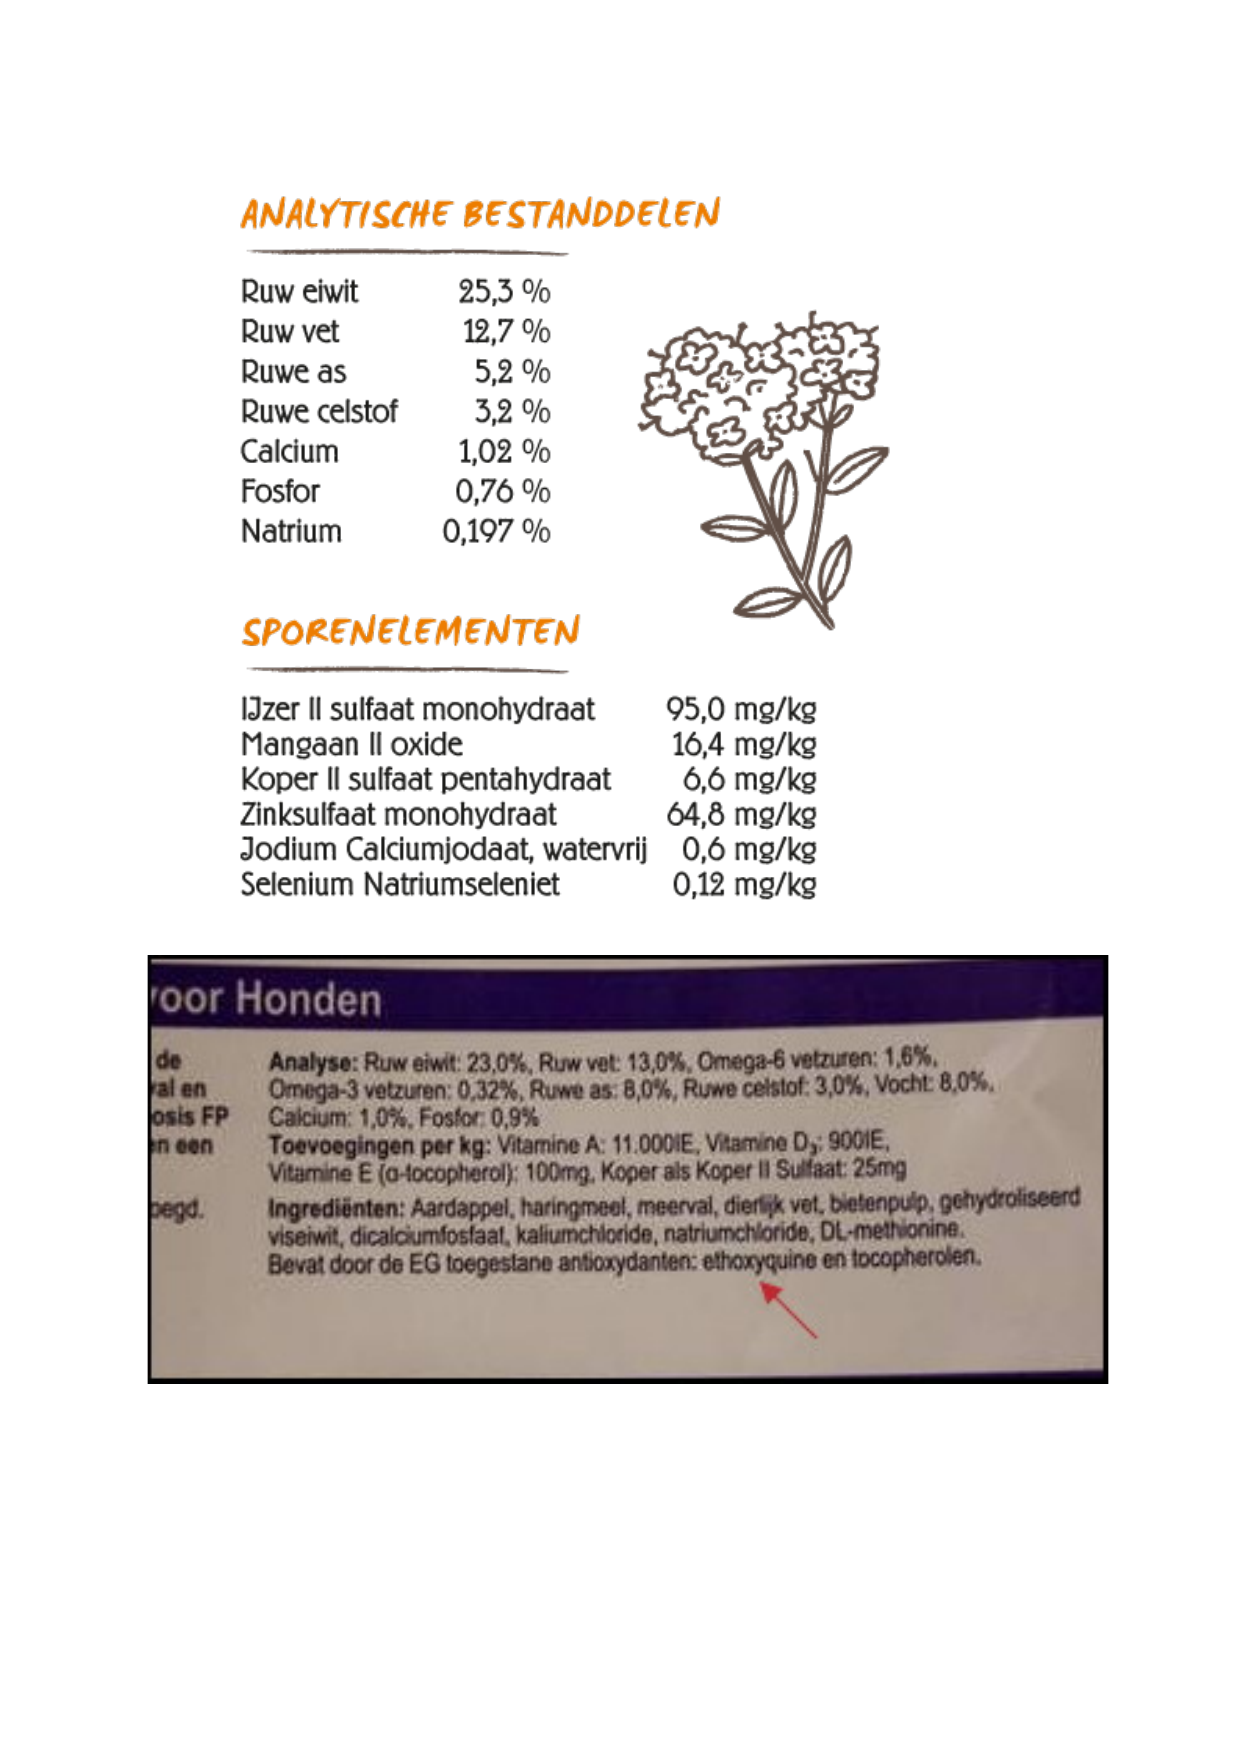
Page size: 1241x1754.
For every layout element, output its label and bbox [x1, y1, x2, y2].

picture [147, 147, 940, 937]
picture [147, 955, 1109, 1384]
